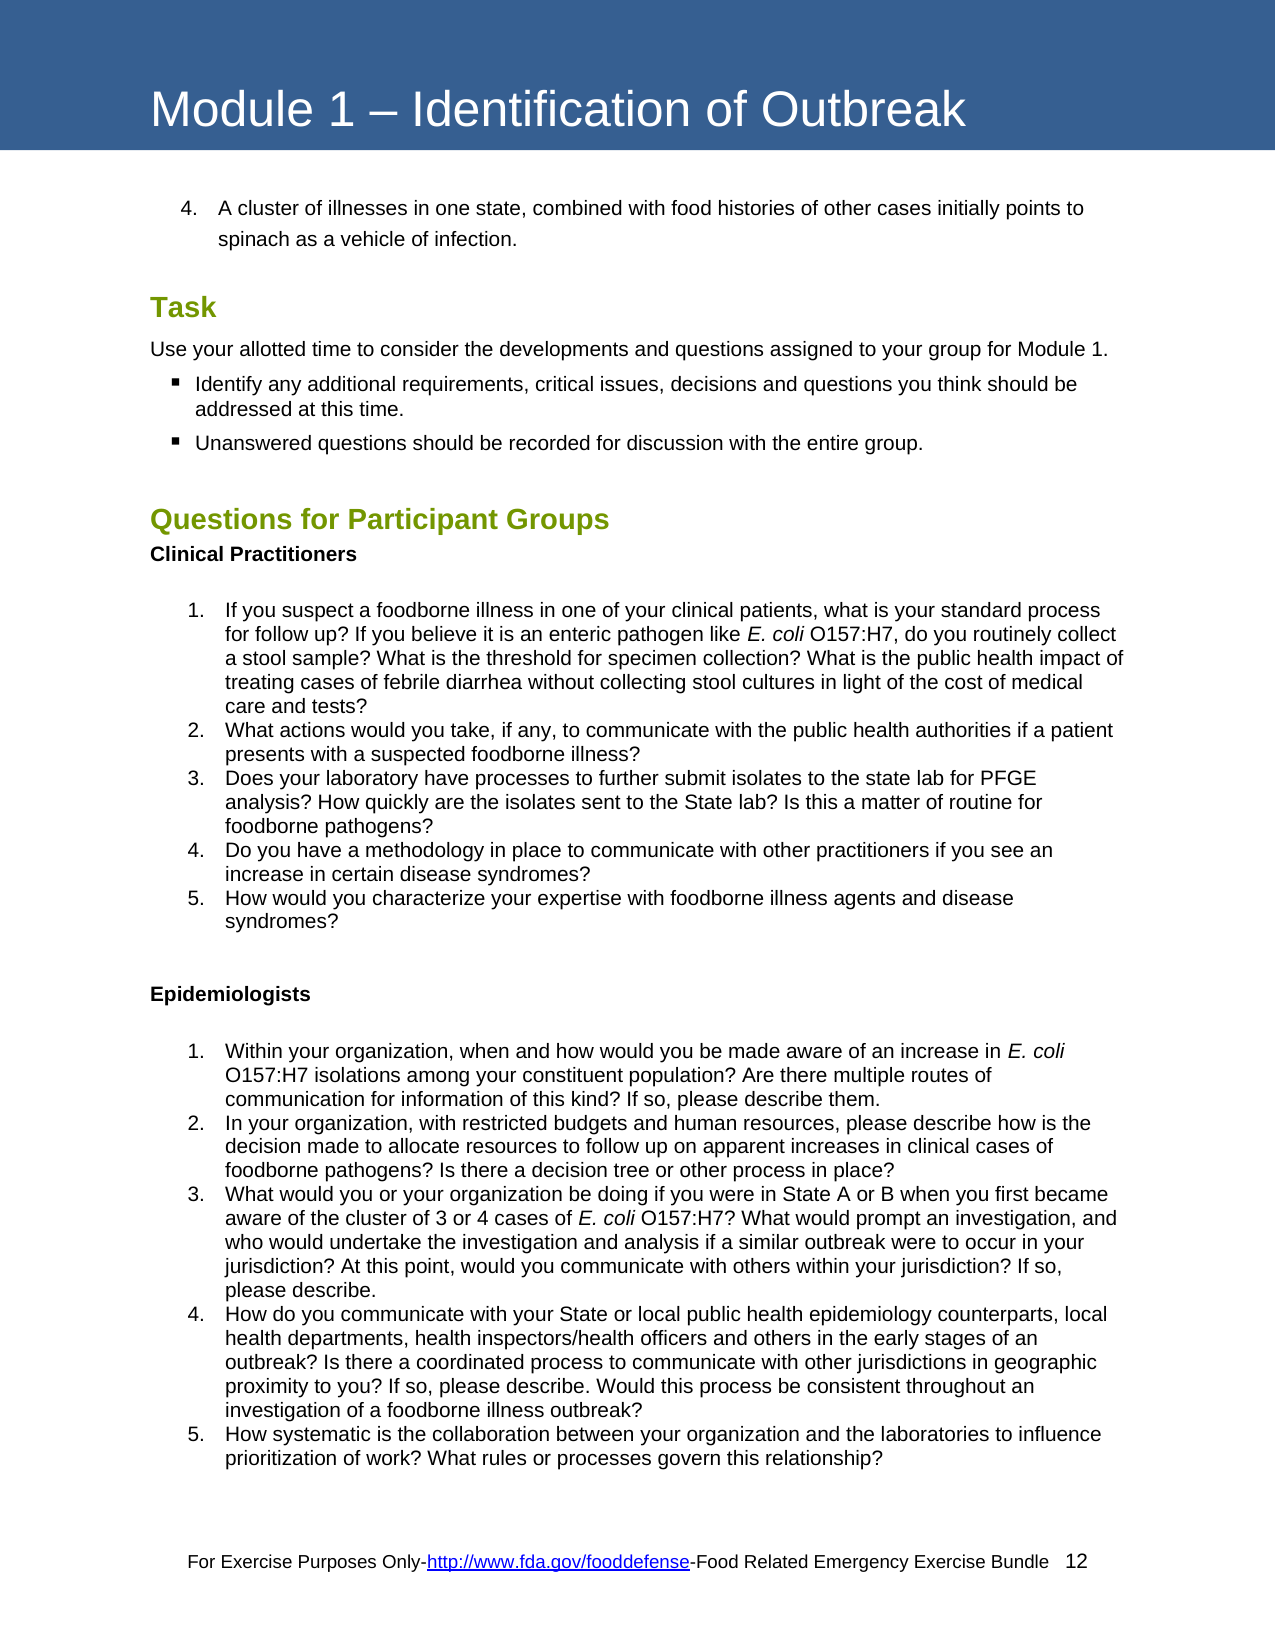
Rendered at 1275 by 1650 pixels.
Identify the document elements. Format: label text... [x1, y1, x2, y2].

list What actions would you take, if any, to communicate with the public health authorities if a patient presents with a suspected foodborne illness? [187, 718, 1125, 766]
text Identify any additional requirements, critical issues, decisions and questions you think should be addressed at this time. [169, 372, 1125, 421]
subtitle Questions for Participant Groups [150, 502, 1125, 535]
list How would you characterize your expertise with foodborne illness agents and disease syndromes? [187, 885, 1125, 933]
list Do you have a methodology in place to communicate with other practitioners if you see an increase in certain disease syndromes? [187, 837, 1125, 885]
list In your organization, with restricted budgets and human resources, please describe how is the decision made to allocate resources to follow up on apparent increases in clinical cases of foodborne pathogens? Is there a decision tree or other process in place? [187, 1110, 1125, 1182]
text Epidemiologists [150, 982, 1125, 1006]
text Clinical Practitioners [150, 542, 1125, 566]
list Does your laboratory have processes to further submit isolates to the state lab for PFGE analysis? How quickly are the isolates sent to the State lab? Is this a matter of routine for foodborne pathogens? [187, 766, 1125, 837]
text Use your allotted time to consider the developments and questions assigned to your group for Module 1. [150, 330, 1125, 361]
text Unanswered questions should be recorded for discussion with the entire group. [169, 431, 1125, 456]
list How do you communicate with your State or local public health epidemiology counterparts, local health departments, health inspectors/health officers and others in the early stages of an outbreak? Is there a coordinated process to communicate with other jurisdictions in geographic proximity to you? If so, please describe. Would this process be consistent throughout an investigation of a foodborne illness outbreak? [187, 1302, 1125, 1422]
list If you suspect a foodborne illness in one of your clinical patients, what is your standard process for follow up? If you believe it is an enteric pathogen like E. coli O157:H7, do you routinely collect a stool sample? What is the threshold for specimen collection? What is the public health impact of treating cases of febrile diarrhea without collecting stool cultures in light of the cost of medical care and tests? [187, 598, 1125, 718]
subtitle Task [150, 290, 1125, 324]
list Within your organization, when and how would you be made aware of an increase in E. coli O157:H7 isolations among your constituent population? Are there multiple routes of communication for information of this kind? If so, please describe them. [187, 1038, 1125, 1110]
list What would you or your organization be doing if you were in State A or B when you first became aware of the cluster of 3 or 4 cases of E. coli O157:H7? What would prompt an investigation, and who would undertake the investigation and analysis if a similar outbreak were to occur in your jurisdiction? At this point, would you communicate with others within your jurisdiction? If so, please describe. [187, 1182, 1125, 1302]
list A cluster of illnesses in one state, combined with food histories of other cases initially points to spinach as a vehicle of infection. [180, 188, 1125, 251]
list How systematic is the collaboration between your organization and the laboratories to influence prioritization of work? What rules or processes govern this relationship? [187, 1422, 1125, 1470]
